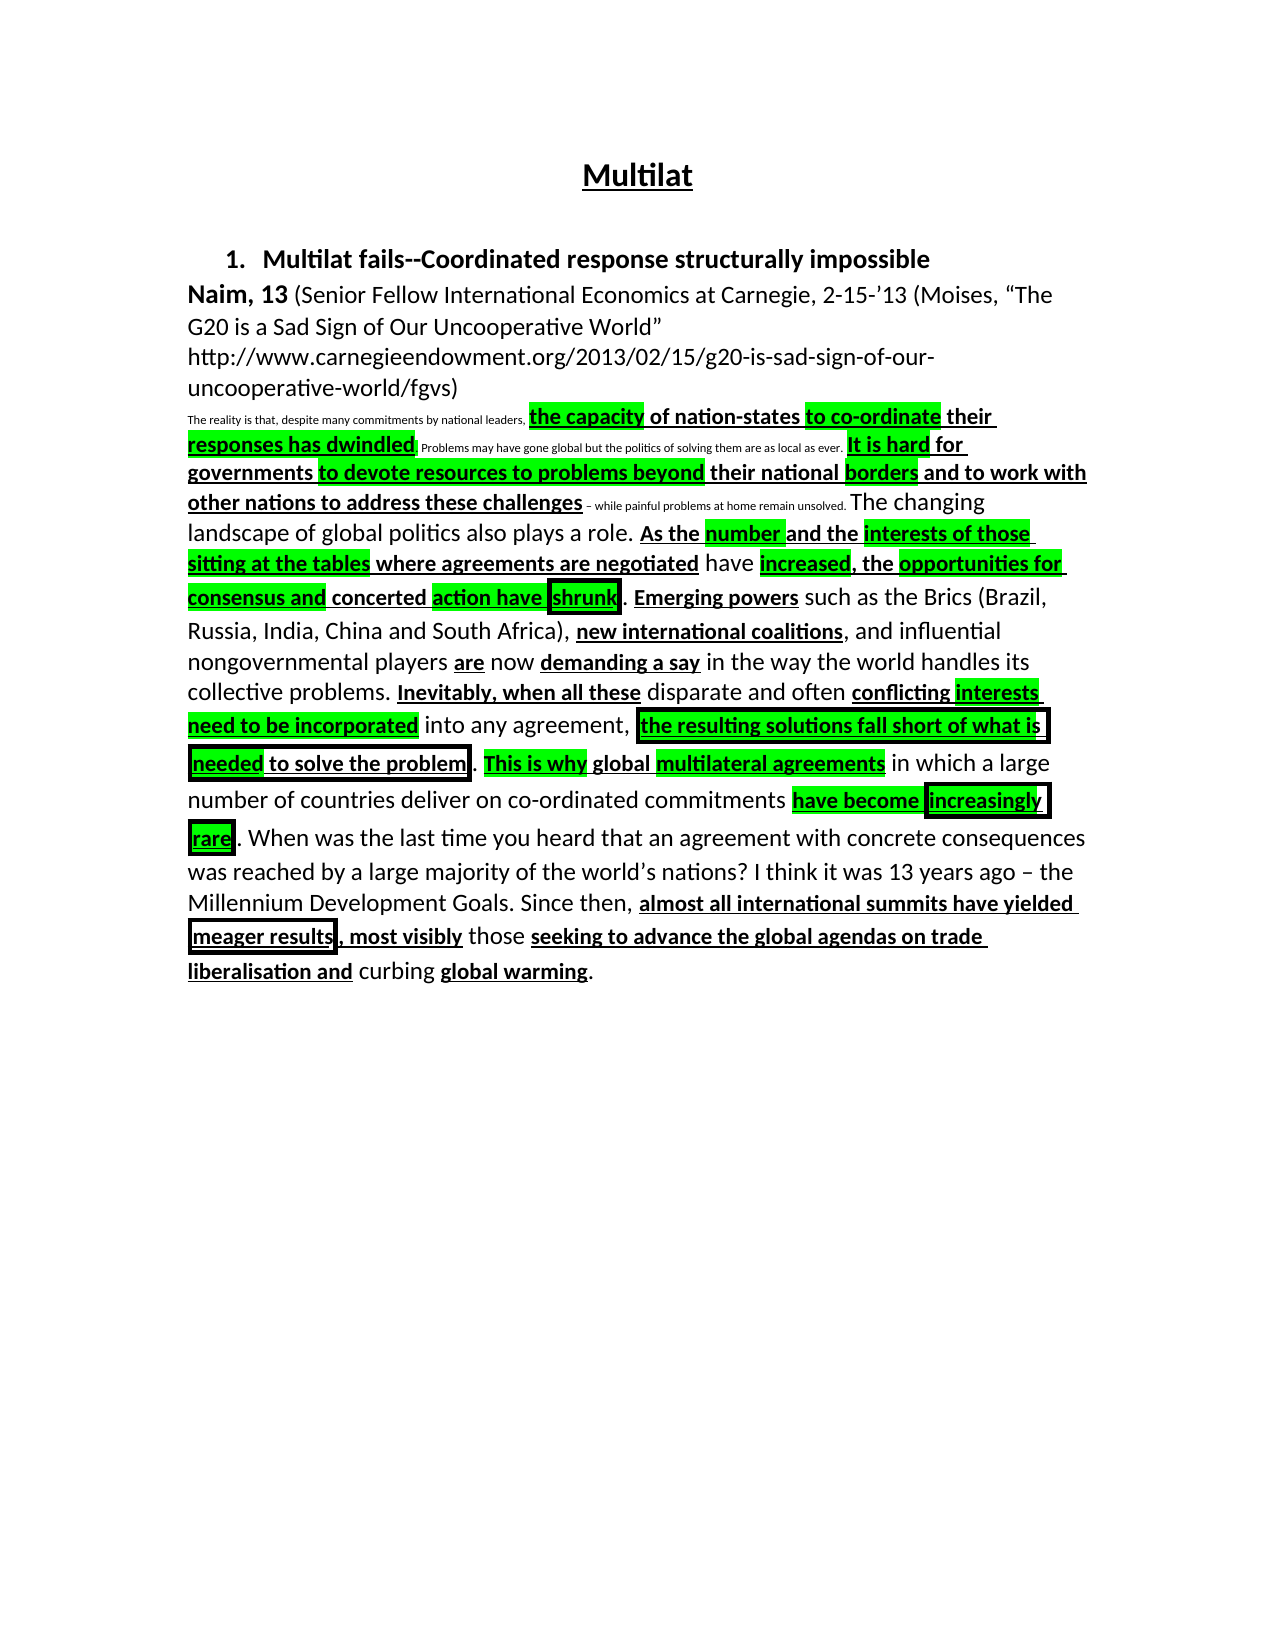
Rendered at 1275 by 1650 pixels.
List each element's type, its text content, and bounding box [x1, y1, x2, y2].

text The reality is that, despite many commitments by national leaders, the capacity of nation-states to co-ordinate their responses has dwindled. Problems may have gone global but the politics of solving them are as local as ever. It is hard for governments to devote resources to problems beyond their national borders and to work with other nations to address these challenges – while painful problems at home remain unsolved. The changing landscape of global politics also plays a role. As the number and the interests of those sitting at the tables where agreements are negotiated have increased, the opportunities for consensus and concerted action have shrunk. Emerging powers such as the Brics (Brazil, Russia, India, China and South Africa), new international coalitions, and influential nongovernmental players are now demanding a say in the way the world handles its collective problems. Inevitably, when all these disparate and often conflicting interests need to be incorporated into any agreement, the resulting solutions fall short of what is needed to solve the problem. This is why global multilateral agreements in which a large number of countries deliver on co-ordinated commitments have become increasingly rare. When was the last time you heard that an agreement with concrete consequences was reached by a large majority of the world’s nations? I think it was 13 years ago – the Millennium Development Goals. Since then, almost all international summits have yielded meager results, most visibly those seeking to advance the global agendas on trade liberalisation and curbing global warming. [187, 483, 1087, 985]
text Naim, 13 (Senior Fellow International Economics at Carnegie, 2-15-’13 (Moises, “The G20 is a Sad Sign of Our Uncooperative World” http://www.carnegieendowment.org/2013/02/15/g20-is-sad-sign-of-our-uncooperative-world/fgvs) [187, 278, 1087, 402]
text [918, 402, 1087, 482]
subtitle Multilat fails--Coordinated response structurally impossible [225, 242, 1087, 275]
subtitle Multilat [187, 154, 1087, 195]
